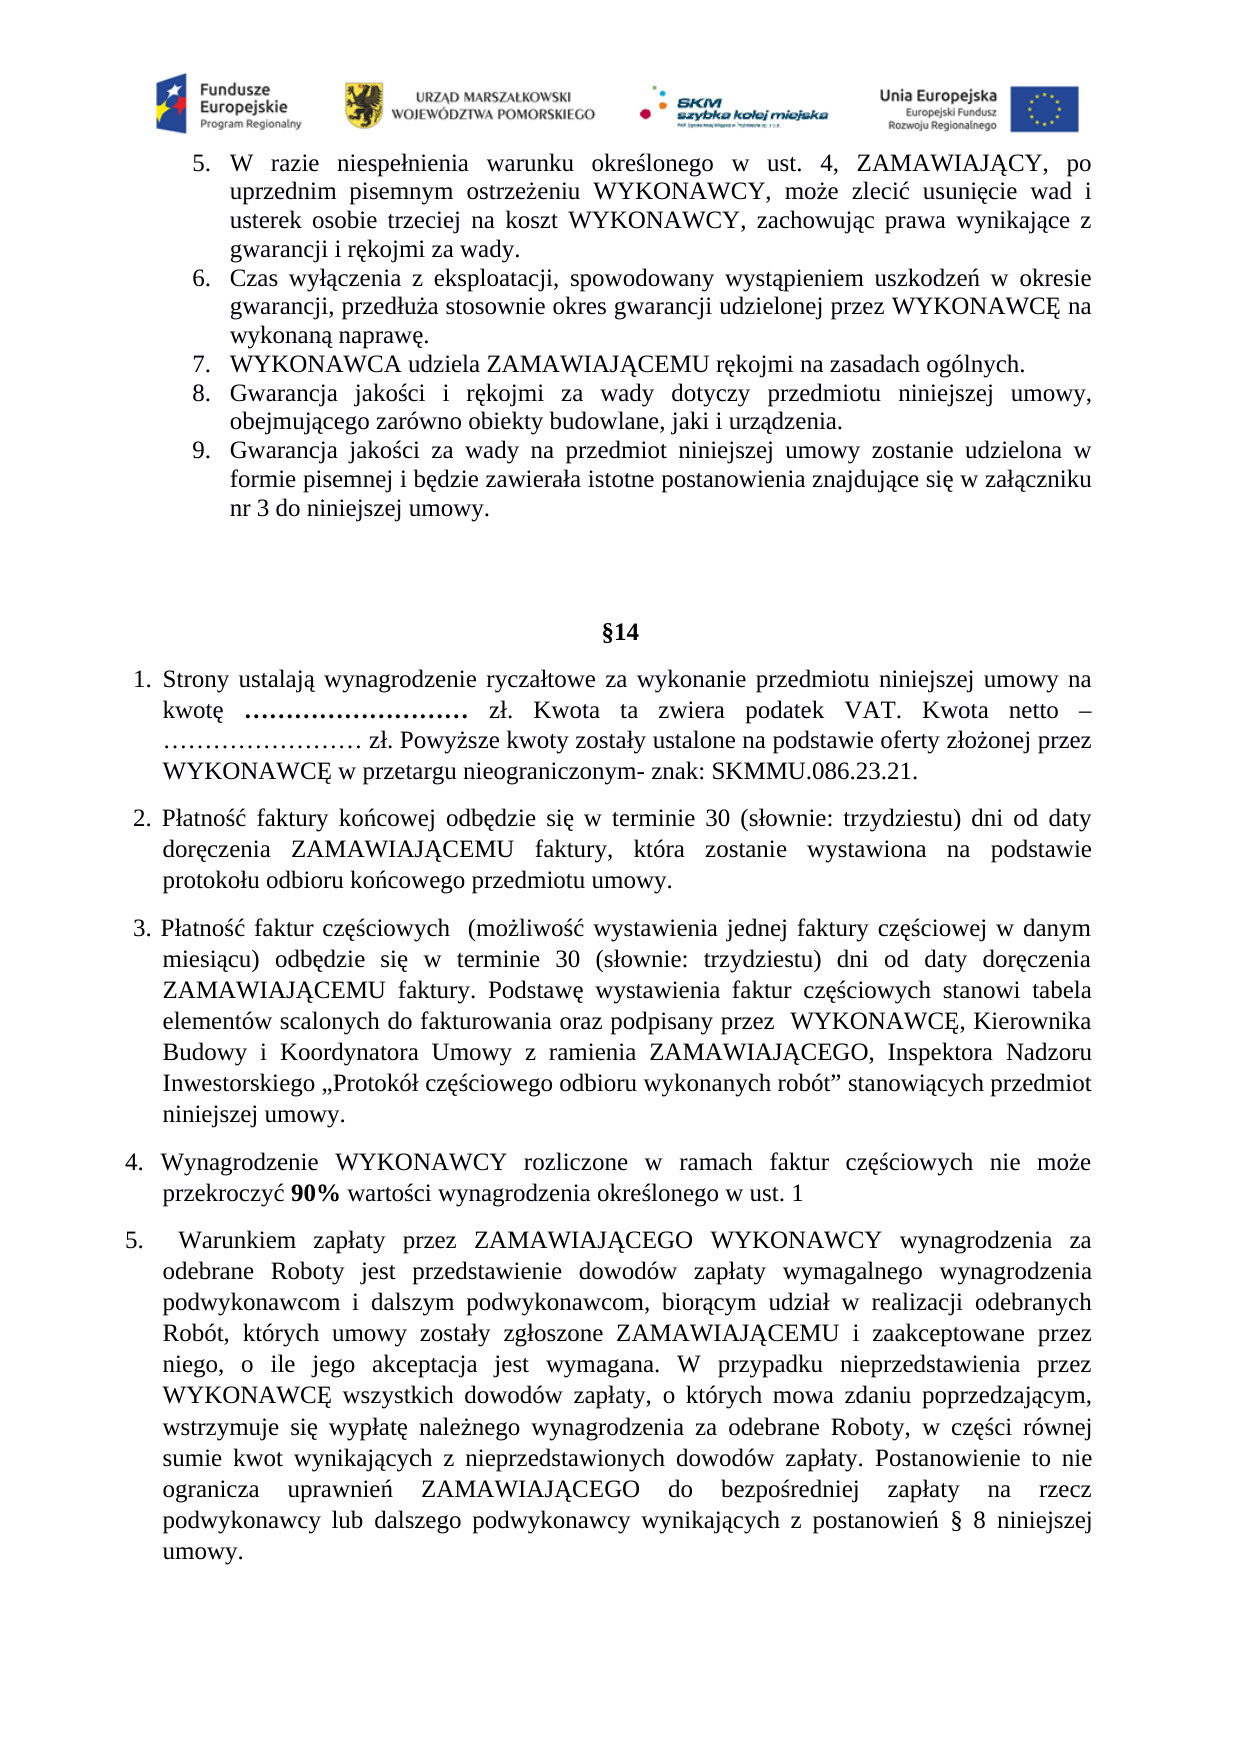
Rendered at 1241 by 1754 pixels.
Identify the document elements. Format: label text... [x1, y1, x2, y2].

text 5. Warunkiem zapłaty przez ZAMAWIAJĄCEGO WYKONAWCY wynagrodzenia za odebrane Roboty jest przedstawienie dowodów zapłaty wymagalnego wynagrodzenia podwykonawcom i dalszym podwykonawcom, biorącym udział w realizacji odebranych Robót, których umowy zostały zgłoszone ZAMAWIAJĄCEMU i zaakceptowane przez niego, o ile jego akceptacja jest wymagana. W przypadku nieprzedstawienia przez WYKONAWCĘ wszystkich dowodów zapłaty, o których mowa zdaniu poprzedzającym, wstrzymuje się wypłatę należnego wynagrodzenia za odebrane Roboty, w części równej sumie kwot wynikających z nieprzedstawionych dowodów zapłaty. Postanowienie to nie ogranicza uprawnień ZAMAWIAJĄCEGO do bezpośredniej zapłaty na rzecz podwykonawcy lub dalszego podwykonawcy wynikających z postanowień § 8 niniejszej umowy. [125, 1225, 1093, 1564]
list Gwarancja jakości i rękojmi za wady dotyczy przedmiotu niniejszej umowy, obejmującego zarówno obiekty budowlane, jaki i urządzenia. [192, 378, 1093, 435]
text §14 [148, 617, 1093, 646]
list WYKONAWCA udziela ZAMAWIAJĄCEMU rękojmi na zasadach ogólnych. [192, 349, 1093, 378]
list Gwarancja jakości za wady na przedmiot niniejszej umowy zostanie udzielona w formie pisemnej i będzie zawierała istotne postanowienia znajdujące się w załączniku nr 3 do niniejszej umowy. [192, 435, 1093, 521]
picture [147, 73, 1093, 148]
list Strony ustalają wynagrodzenie ryczałtowe za wykonanie przedmiotu niniejszej umowy na kwotę ……………………… zł. Kwota ta zwiera podatek VAT. Kwota netto – …………………… zł. Powyższe kwoty zostały ustalone na podstawie oferty złożonej przez WYKONAWCĘ w przetargu nieograniczonym- znak: SKMMU.086.23.21. [133, 664, 1093, 784]
text 2. Płatność faktury końcowej odbędzie się w terminie 30 (słownie: trzydziestu) dni od daty doręczenia ZAMAWIAJĄCEMU faktury, która zostanie wystawiona na podstawie protokołu odbioru końcowego przedmiotu umowy. [133, 803, 1093, 894]
text 4. Wynagrodzenie WYKONAWCY rozliczone w ramach faktur częściowych nie może przekroczyć 90% wartości wynagrodzenia określonego w ust. 1 [125, 1147, 1093, 1206]
list W razie niespełnienia warunku określonego w ust. 4, ZAMAWIAJĄCY, po uprzednim pisemnym ostrzeżeniu WYKONAWCY, może zlecić usunięcie wad i usterek osobie trzeciej na koszt WYKONAWCY, zachowując prawa wynikające z gwarancji i rękojmi za wady. [192, 148, 1093, 263]
list Czas wyłączenia z eksploatacji, spowodowany wystąpieniem uszkodzeń w okresie gwarancji, przedłuża stosownie okres gwarancji udzielonej przez WYKONAWCĘ na wykonaną naprawę. [192, 263, 1093, 349]
text 3. Płatność faktur częściowych (możliwość wystawienia jednej faktury częściowej w danym miesiącu) odbędzie się w terminie 30 (słownie: trzydziestu) dni od daty doręczenia ZAMAWIAJĄCEMU faktury. Podstawę wystawienia faktur częściowych stanowi tabela elementów scalonych do fakturowania oraz podpisany przez WYKONAWCĘ, Kierownika Budowy i Koordynatora Umowy z ramienia ZAMAWIAJĄCEGO, Inspektora Nadzoru Inwestorskiego „Protokół częściowego odbioru wykonanych robót” stanowiących przedmiot niniejszej umowy. [133, 913, 1093, 1128]
